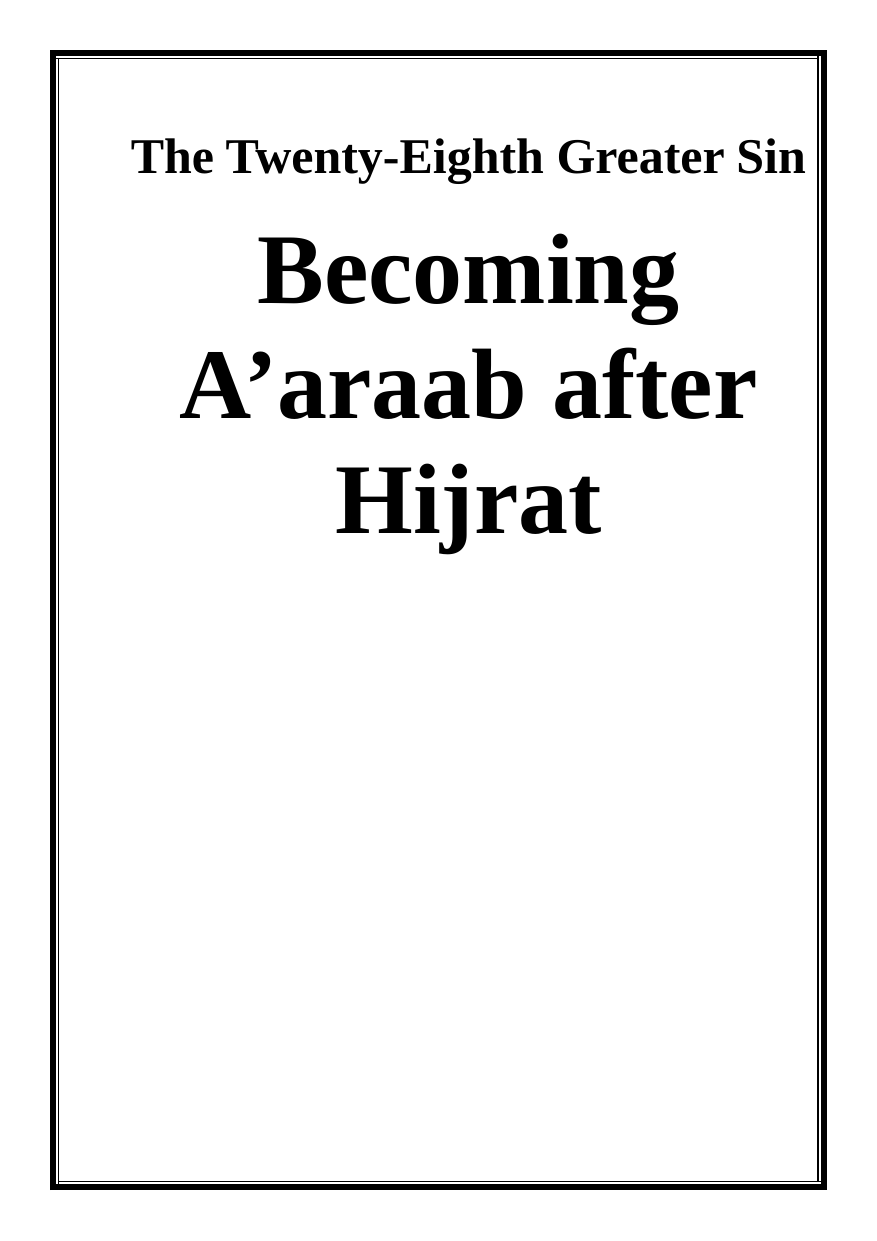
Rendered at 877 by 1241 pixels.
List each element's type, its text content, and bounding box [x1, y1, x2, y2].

text Becoming A’araab after Hijrat [120, 209, 817, 554]
text The Twenty-Eighth Greater Sin [120, 127, 817, 184]
